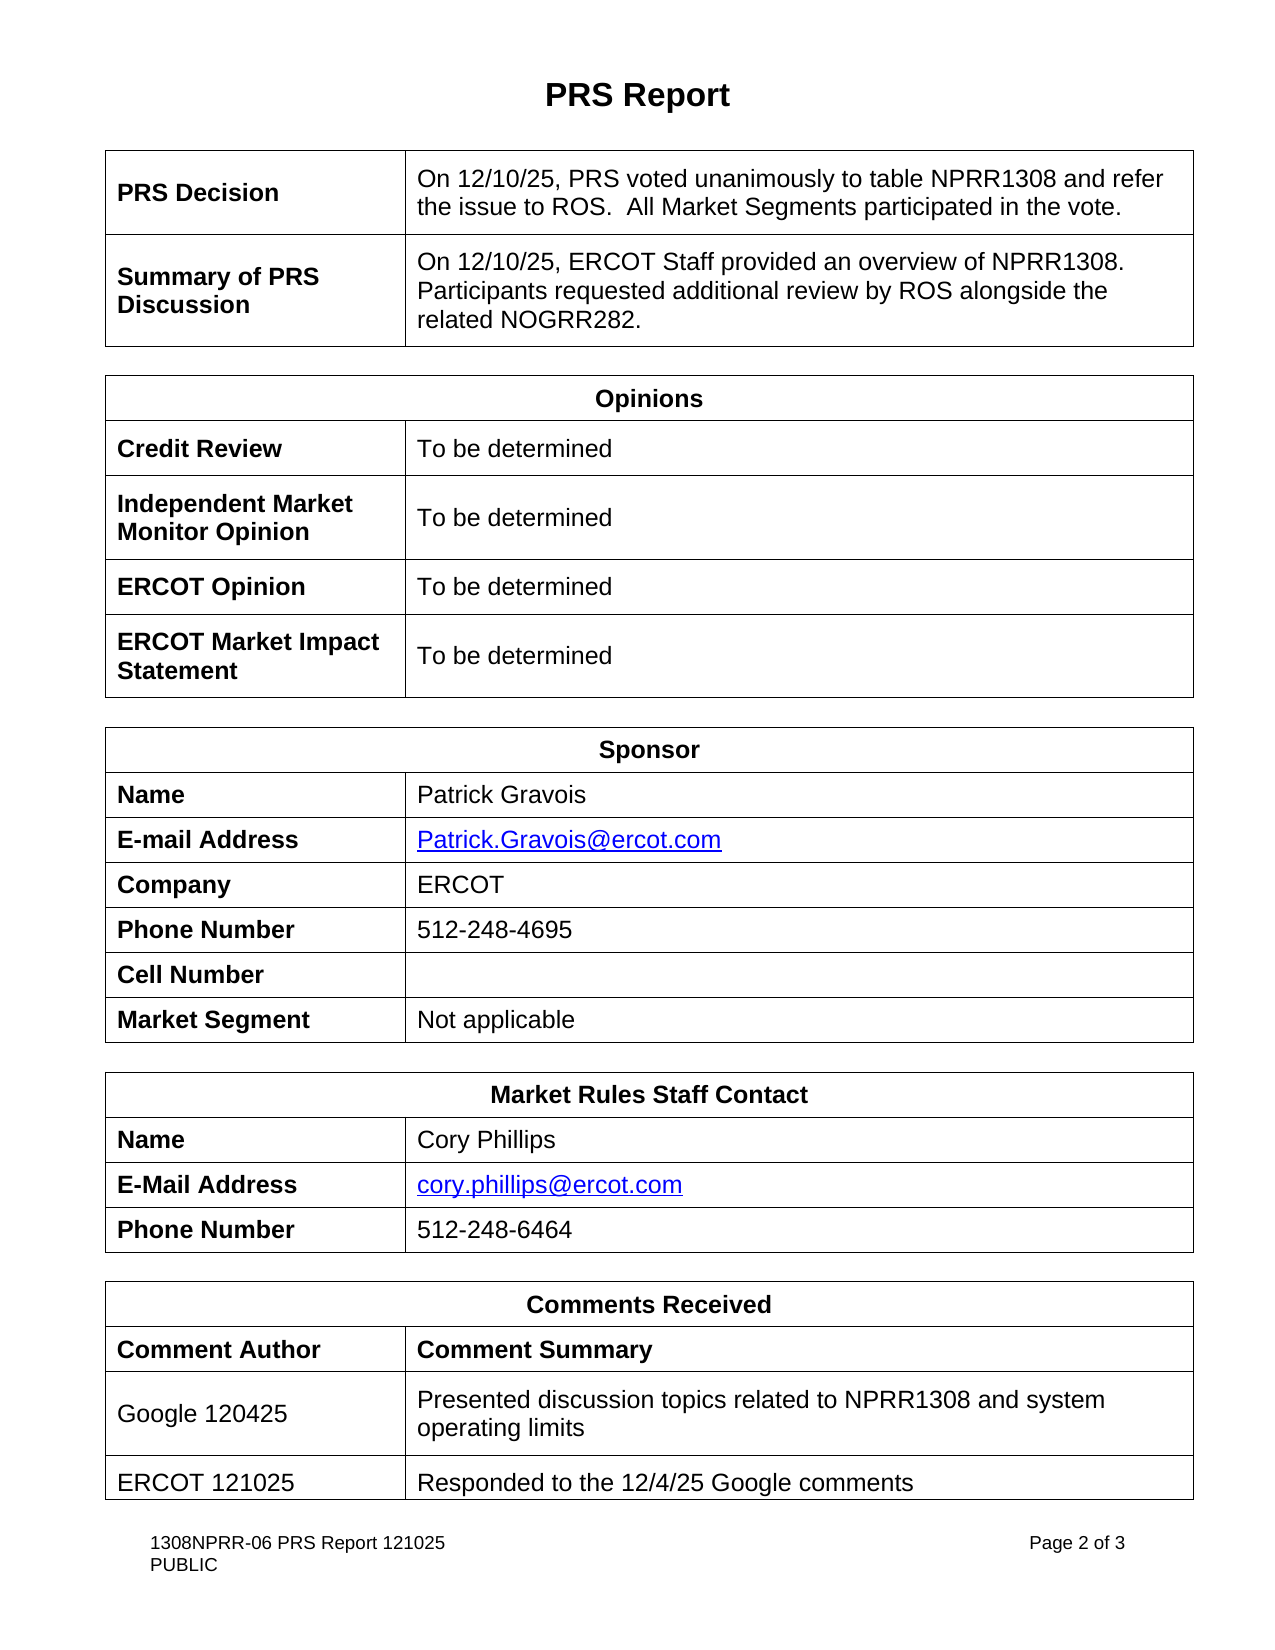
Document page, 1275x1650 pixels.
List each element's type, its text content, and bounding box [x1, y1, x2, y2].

table_cell Independent Market Monitor Opinion [106, 476, 405, 559]
table_cell To be determined [406, 560, 1193, 613]
table_cell PRS Decision [106, 151, 405, 233]
table_cell ERCOT 121025 [106, 1456, 405, 1499]
table_cell Cell Number [106, 953, 405, 997]
table_cell Name [106, 773, 405, 817]
table_cell cory.phillips@ercot.com [406, 1163, 1193, 1207]
table_cell Not applicable [406, 998, 1193, 1042]
table_cell To be determined [406, 476, 1193, 559]
table_cell Market Segment [106, 998, 405, 1042]
table_cell ERCOT Market Impact Statement [106, 615, 405, 697]
table_cell Patrick Gravois [406, 773, 1193, 817]
table_cell Credit Review [106, 421, 405, 475]
table_cell E-mail Address [106, 818, 405, 862]
table_cell [406, 953, 1193, 997]
table_cell Phone Number [106, 908, 405, 952]
table_cell Company [106, 863, 405, 907]
table_cell Presented discussion topics related to NPRR1308 and system operating limits [406, 1372, 1193, 1454]
table_header Market Rules Staff Contact [106, 1073, 1193, 1117]
table_cell ERCOT Opinion [106, 560, 405, 613]
table_header Comments Received [106, 1282, 1193, 1326]
table_cell To be determined [406, 421, 1193, 475]
table_cell Summary of PRS Discussion [106, 235, 405, 346]
table_cell Patrick.Gravois@ercot.com [406, 818, 1193, 862]
table_cell To be determined [406, 615, 1193, 697]
table_cell On 12/10/25, ERCOT Staff provided an overview of NPRR1308. Participants requested additional review by ROS alongside the related NOGRR282. [406, 235, 1193, 346]
table_cell Comment Author [106, 1327, 405, 1371]
table_header Opinions [106, 376, 1193, 420]
table_cell Comment Summary [406, 1327, 1193, 1371]
table_cell Phone Number [106, 1208, 405, 1252]
table_cell Cory Phillips [406, 1118, 1193, 1162]
table_header Sponsor [106, 728, 1193, 772]
table_cell On 12/10/25, PRS voted unanimously to table NPRR1308 and refer the issue to ROS. All Market Segments participated in the vote. [406, 151, 1193, 233]
table_cell ERCOT [406, 863, 1193, 907]
table_cell Name [106, 1118, 405, 1162]
table_cell 512-248-4695 [406, 908, 1193, 952]
table_cell E-Mail Address [106, 1163, 405, 1207]
table_cell Google 120425 [106, 1372, 405, 1454]
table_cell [406, 1456, 1193, 1499]
table_cell 512-248-6464 [406, 1208, 1193, 1252]
